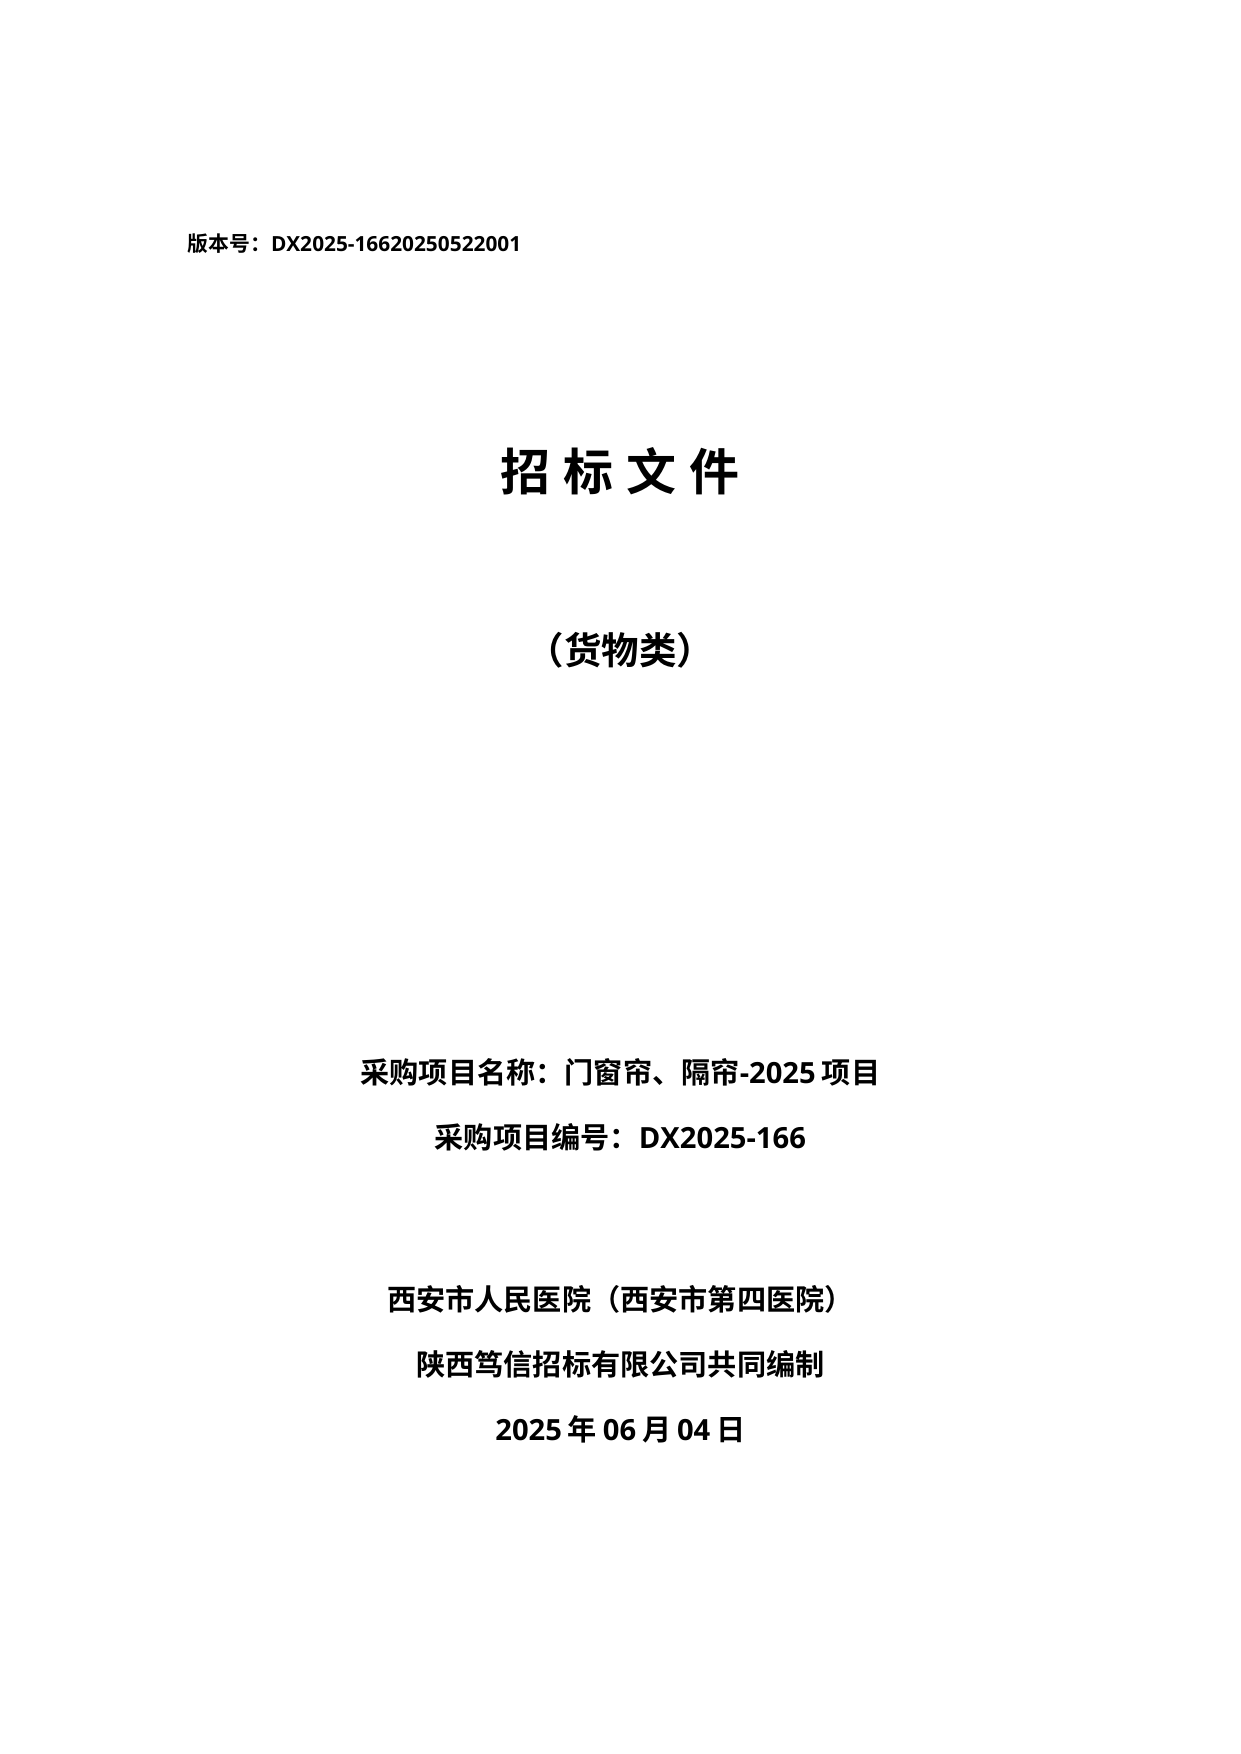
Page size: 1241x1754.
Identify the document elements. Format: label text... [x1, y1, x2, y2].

text 采购项目名称：门窗帘、隔帘-2025项目 [187, 1039, 1053, 1104]
text 版本号：DX2025-16620250522001 [187, 227, 1053, 422]
text 西安市人民医院（西安市第四医院） [187, 1267, 1053, 1332]
text 陕西笃信招标有限公司共同编制 [187, 1332, 1053, 1397]
text 招 标 文 件 [187, 422, 1053, 617]
text 采购项目编号：DX2025-166 [187, 1104, 1053, 1267]
text 2025年06月04日 [187, 1397, 1053, 1462]
text （货物类） [187, 617, 1053, 1039]
